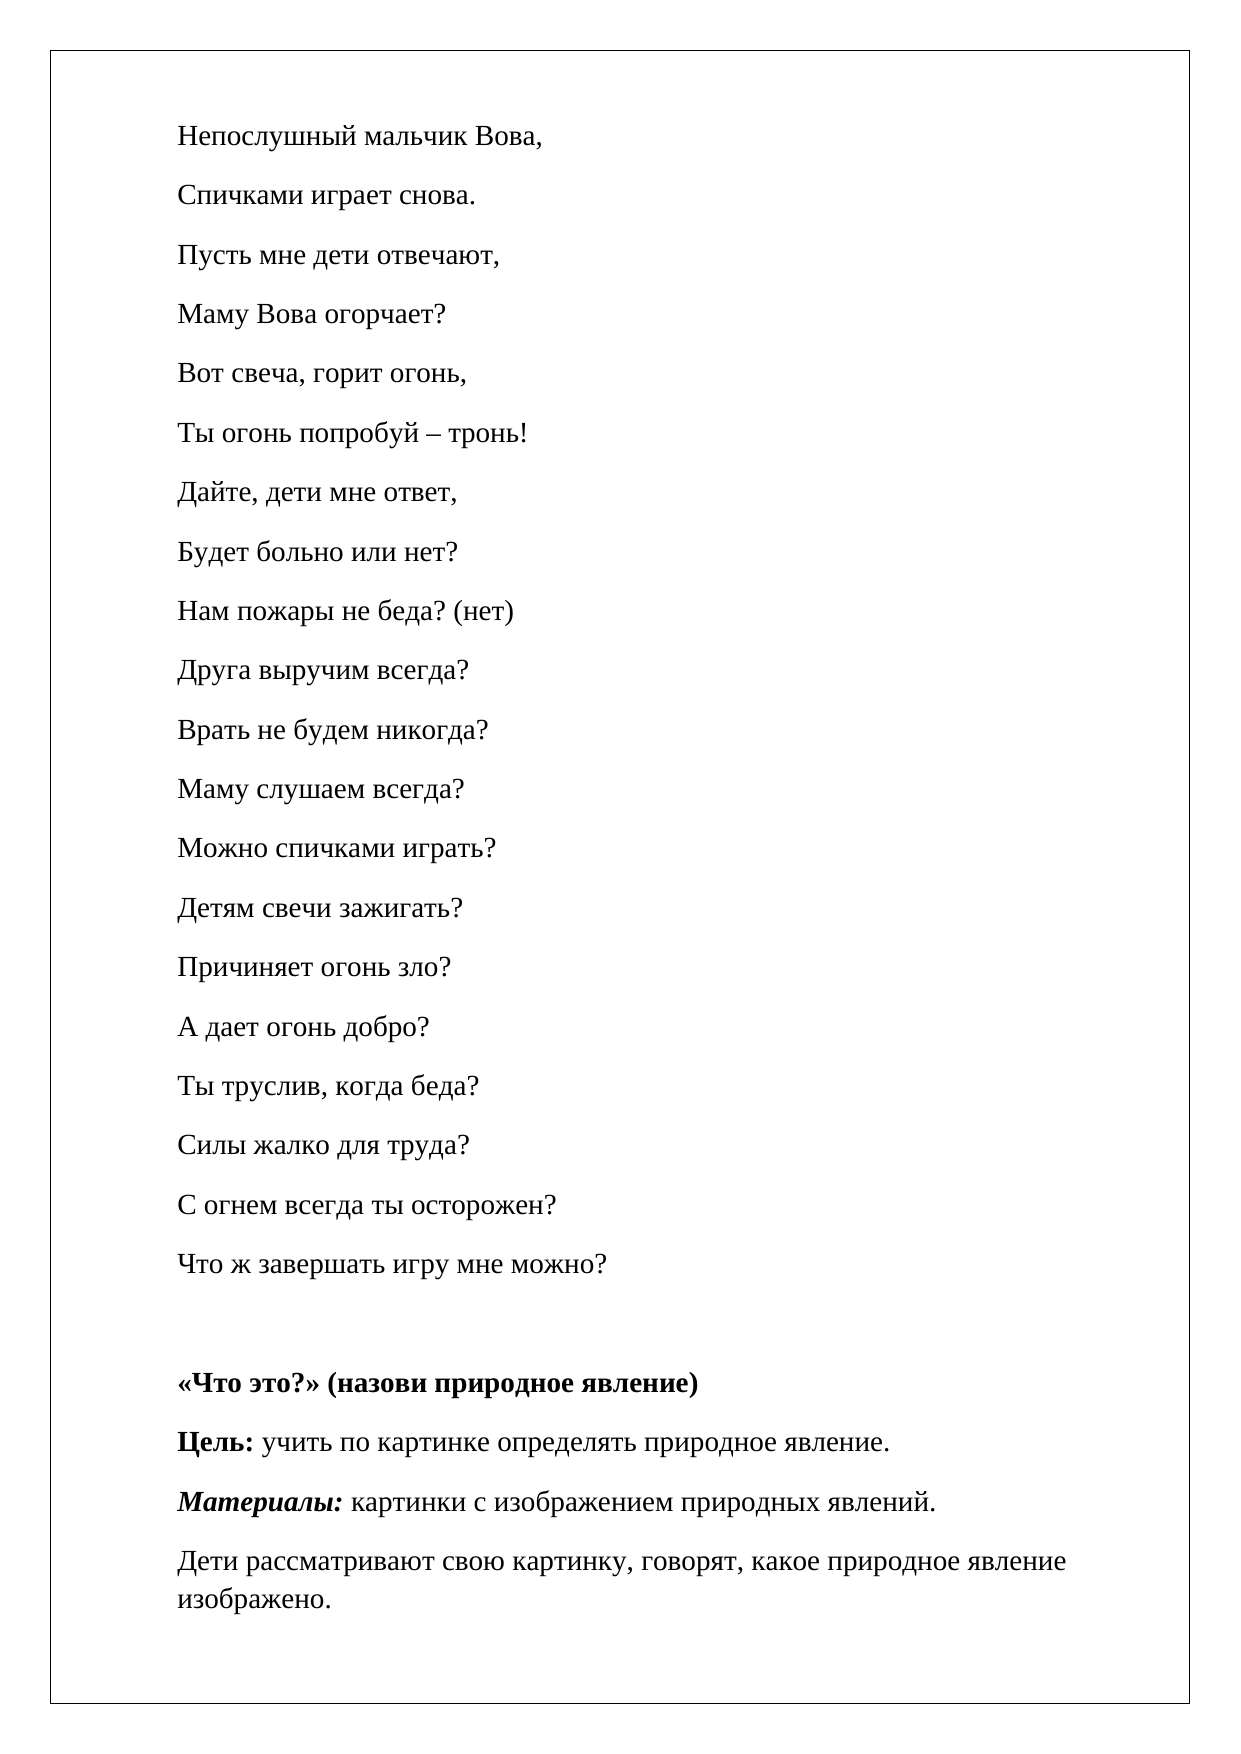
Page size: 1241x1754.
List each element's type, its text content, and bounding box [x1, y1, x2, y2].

text Вот свеча, горит огонь, [177, 356, 1152, 389]
text «Что это?» (назови природное явление) [177, 1365, 1152, 1398]
text А дает огонь добро? [177, 1009, 1152, 1042]
text С огнем всегда ты осторожен? [177, 1187, 1152, 1220]
text Дайте, дети мне ответ, [177, 474, 1152, 508]
text Нам пожары не беда? (нет) [177, 593, 1152, 627]
text Пусть мне дети отвечают, [177, 237, 1152, 270]
text Можно спичками играть? [177, 831, 1152, 864]
text Маму Вова огорчает? [177, 296, 1152, 330]
text Детям свечи зажигать? [177, 890, 1152, 923]
text Ты труслив, когда беда? [177, 1068, 1152, 1102]
text Материалы: картинки с изображением природных явлений. [177, 1484, 1152, 1517]
text Силы жалко для труда? [177, 1127, 1152, 1161]
text Маму слушаем всегда? [177, 771, 1152, 805]
text Будет больно или нет? [177, 534, 1152, 567]
text Дети рассматривают свою картинку, говорят, какое природное явление изображено. [177, 1543, 1152, 1615]
text Спичками играет снова. [177, 177, 1152, 211]
text Непослушный мальчик Вова, [177, 118, 1152, 152]
text Цель: учить по картинке определять природное явление. [177, 1424, 1152, 1458]
text Причиняет огонь зло? [177, 949, 1152, 983]
text Что ж завершать игру мне можно? [177, 1246, 1152, 1280]
text Друга выручим всегда? [177, 652, 1152, 686]
text Ты огонь попробуй – тронь! [177, 415, 1152, 448]
text Врать не будем никогда? [177, 712, 1152, 745]
